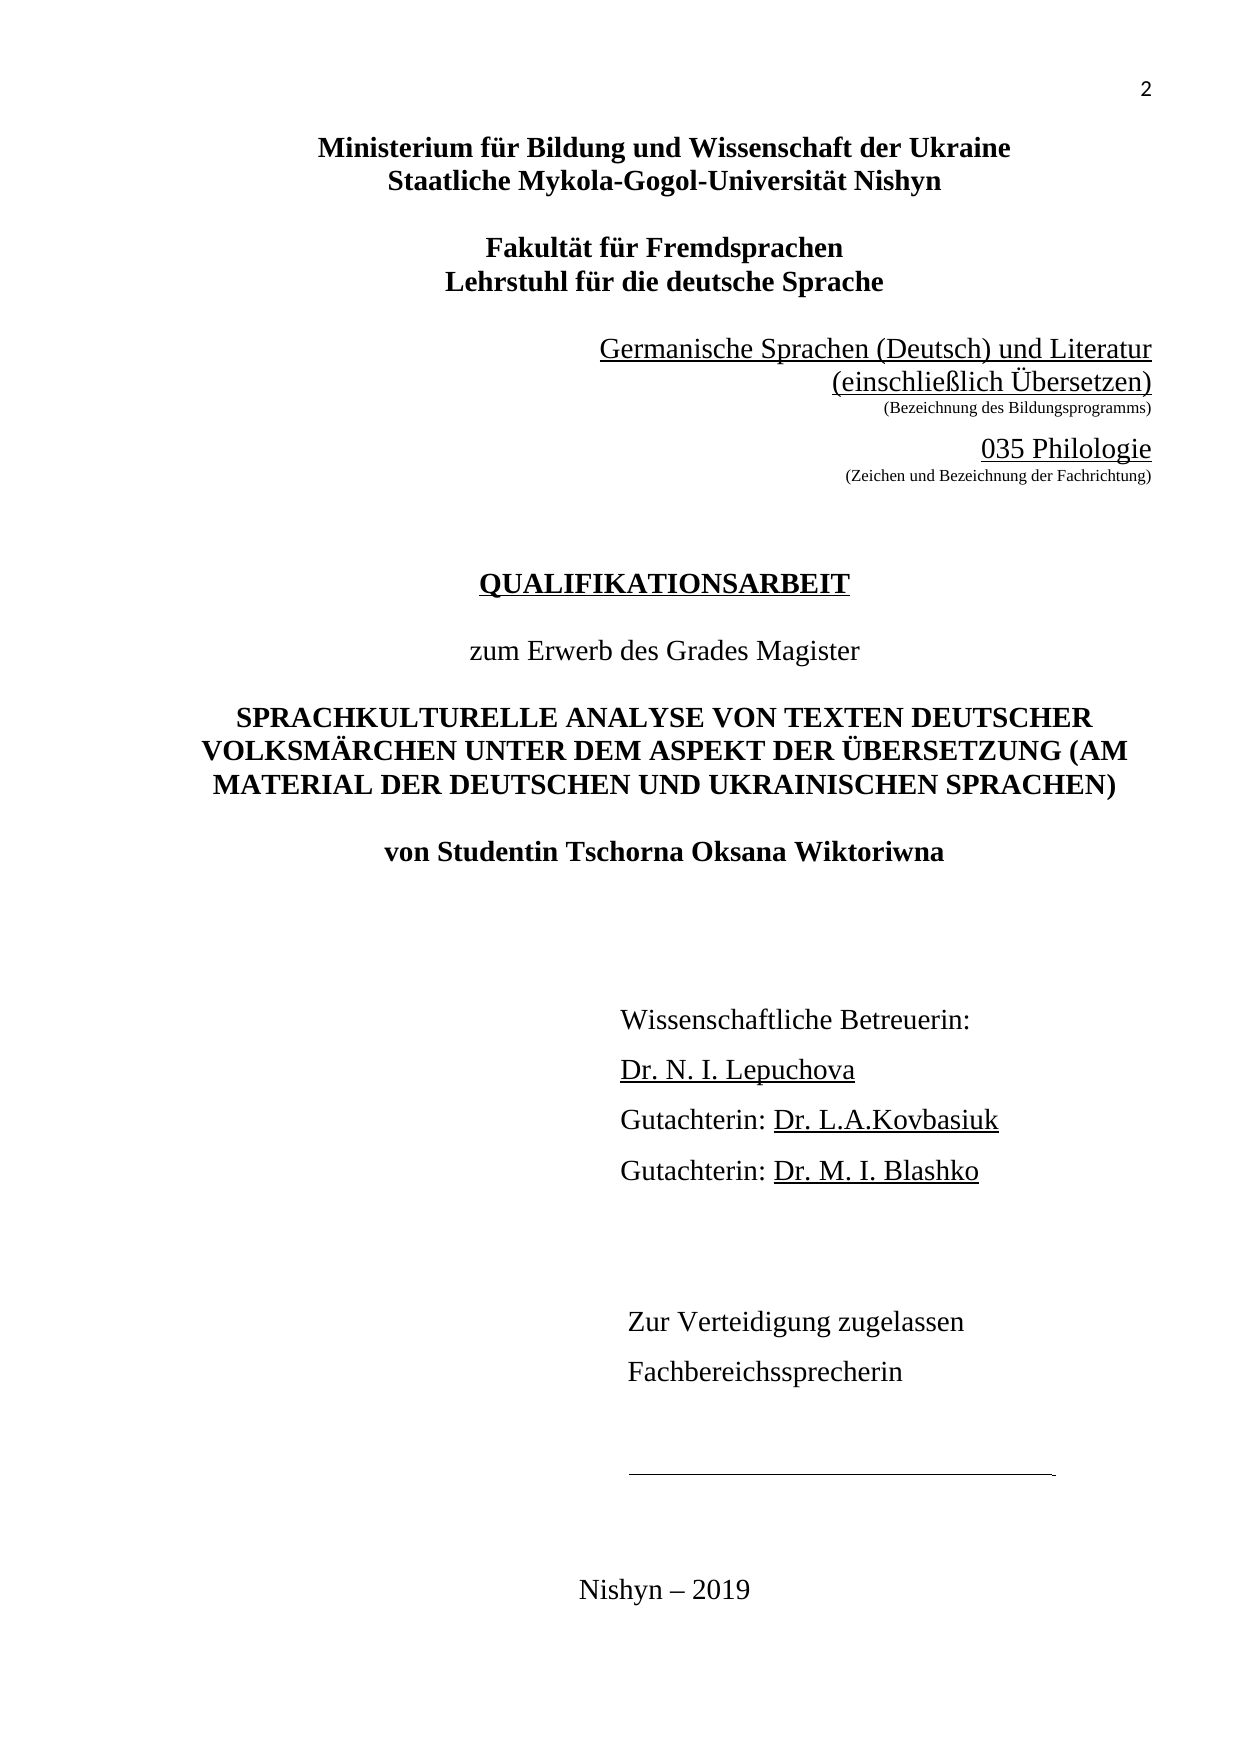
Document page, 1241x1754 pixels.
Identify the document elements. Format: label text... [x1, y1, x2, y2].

text Wissenschaftliche Betreuerin: [177, 1002, 1152, 1035]
text 035 Philologie [177, 432, 1152, 465]
text Nishyn – 2019 [177, 1572, 1152, 1606]
text Ministerium für Bildung und Wissenschaft der Ukraine [177, 130, 1152, 163]
text (einschließlich Übersetzen) [177, 364, 1152, 398]
text (Bezeichnung des Bildungsprogramms) [177, 398, 1152, 432]
text Zur Verteidigung zugelassen [177, 1304, 1152, 1337]
text Germanische Sprachen (Deutsch) und Literatur [177, 331, 1152, 364]
text Fakultät für Fremdsprachen [177, 230, 1152, 264]
text Staatliche Mykola-Gogol-Universität Nishyn [177, 163, 1152, 197]
text Lehrstuhl für die deutsche Sprache [177, 264, 1152, 297]
text QUALIFIKATIONSARBEIT [177, 566, 1152, 599]
text Fachbereichssprecherin [177, 1354, 1152, 1388]
text Dr. N. I. Lepuchova [177, 1052, 1152, 1086]
text Gutachterin: Dr. M. I. Blashko [177, 1153, 1152, 1186]
text zum Erwerb des Grades Magister [177, 633, 1152, 666]
text (Zeichen und Bezeichnung der Fachrichtung) [177, 465, 1152, 499]
text von Studentin Tschorna Oksana Wiktoriwna [177, 834, 1152, 868]
text Gutachterin: Dr. L.A.Kovbasiuk [177, 1102, 1152, 1136]
text SPRACHKULTURELLE ANALYSE VON TEXTEN DEUTSCHER VOLKSMÄRCHEN UNTER DEM ASPEKT DER ÜBERSETZUNG (AM MATERIAL DER DEUTSCHEN UND UKRAINISCHEN SPRACHEN) [177, 700, 1152, 801]
